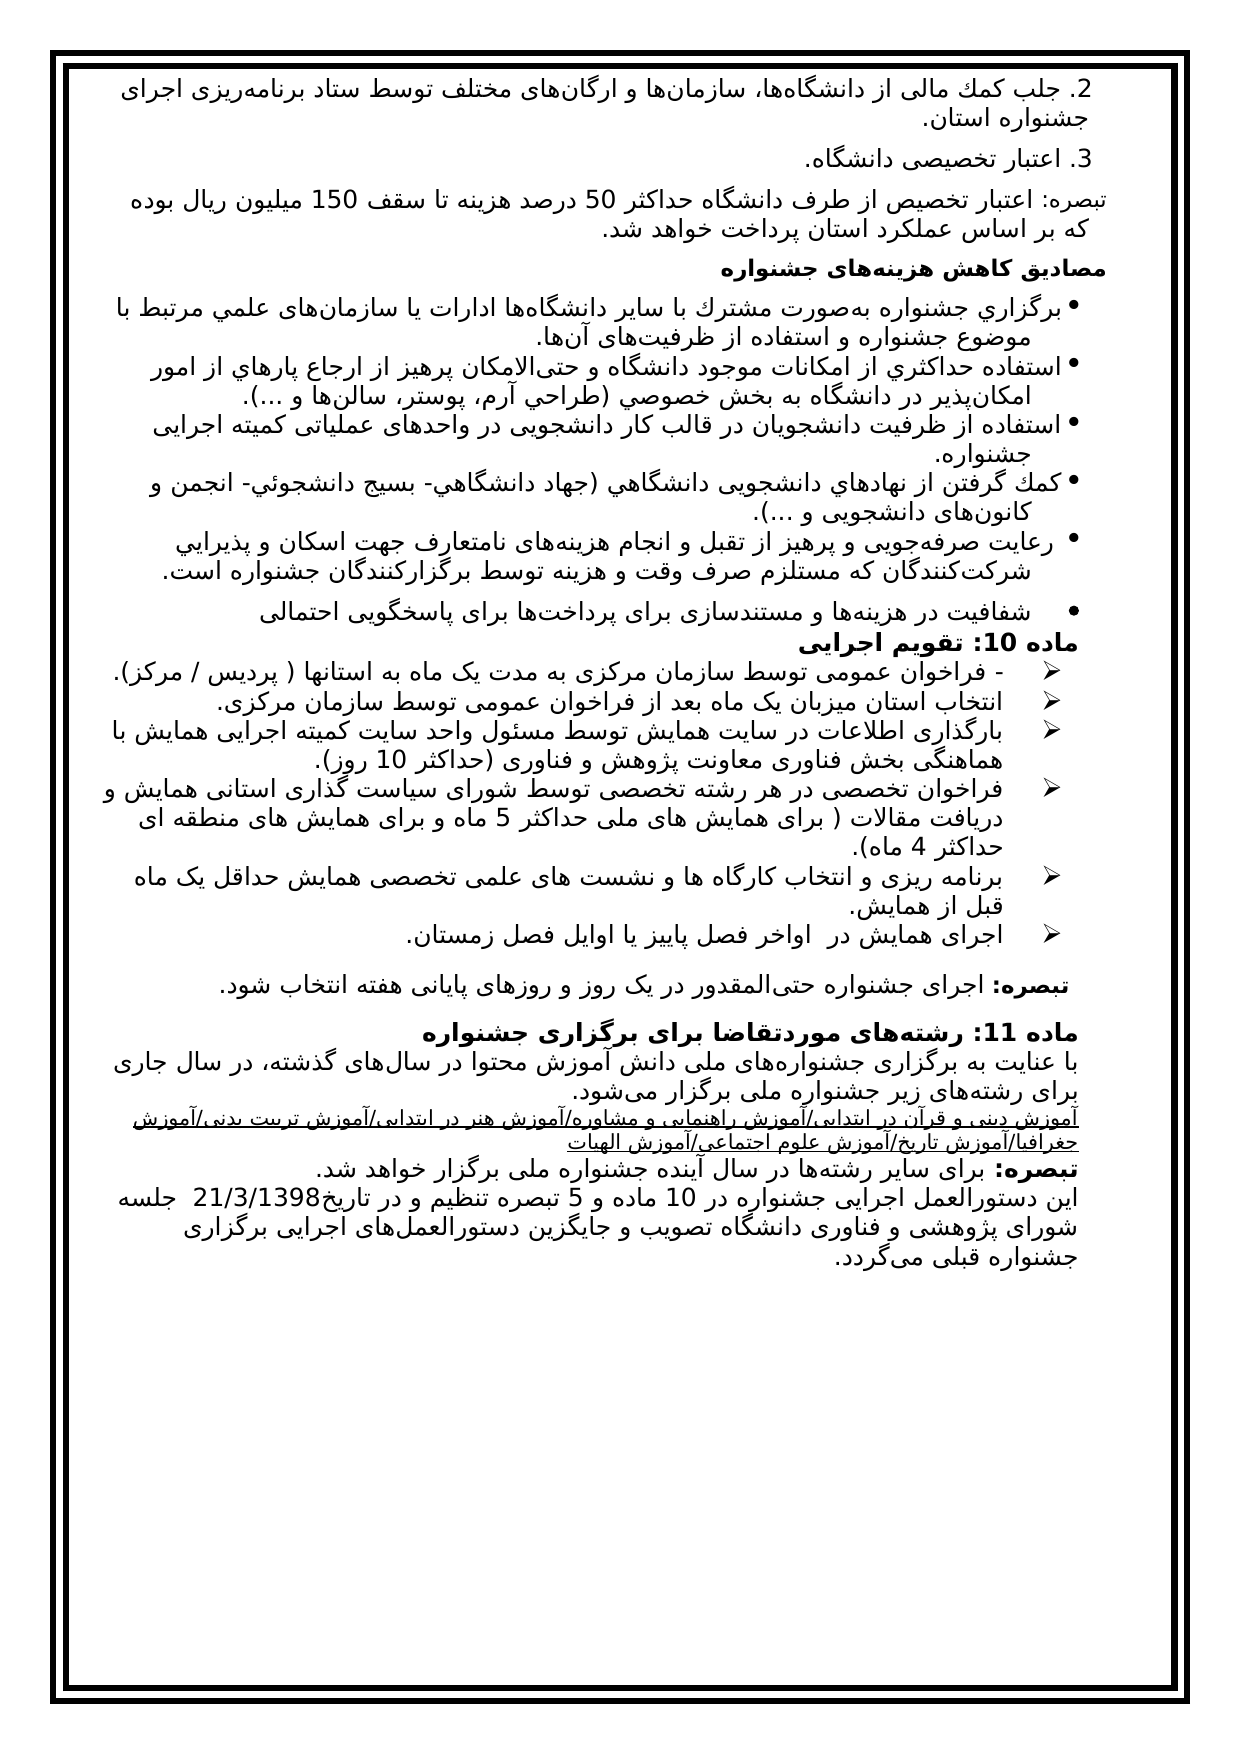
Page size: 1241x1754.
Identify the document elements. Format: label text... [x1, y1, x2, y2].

list انتخاب استان میزبان یک ماه بعد از فراخوان عمومی توسط سازمان مرکزی. [103, 687, 1041, 716]
list ماده 10: تقویم اجرایی [103, 628, 1078, 657]
list رعایت صرفه‌جویی و پرهيز از تقبل و انجام هزینه‌های نامتعارف جهت اسكان و پذيرايي شرکت‌کنندگان كه مستلزم صرف وقت و هزينه توسط برگزاركنندگان جشنواره است. [103, 527, 1069, 585]
list استفاده از ظرفیت دانشجویان در قالب كار دانشجویی در واحدهای عملیاتی كمیته اجرایی جشنواره. [103, 410, 1069, 468]
text 2. جلب كمك مالی از دانشگاه‌ها، سازمان‌ها و ارگان‌های مختلف توسط ستاد برنامه‌ریزی اجرای جشنواره استان. [103, 74, 1093, 132]
text تبصره: اعتبار تخصیص از طرف دانشگاه حداکثر 50 درصد هزینه تا سقف 150 میلیون ریال بوده که بر اساس عملکرد استان پرداخت خواهد شد. [103, 185, 1107, 243]
list اجرای همایش در اواخر فصل پاییز یا اوایل فصل زمستان. [103, 920, 1041, 949]
text تبصره: اجرای جشنواره حتی‌المقدور در یک روز و روزهای پایانی هفته انتخاب شود. [103, 970, 1069, 999]
text تبصره: برای سایر رشته‌ها در سال آینده جشنواره ملی برگزار خواهد شد. [103, 1154, 1078, 1183]
list - فراخوان عمومی توسط سازمان مرکزی به مدت یک ماه به استانها ( پردیس / مرکز). [103, 657, 1041, 687]
text این دستورالعمل اجرایی جشنواره در 10 ماده و 5 تبصره تنظیم و در تاریخ21/3/1398 جلسه شورای پژوهشی و فناوری دانشگاه تصویب و جایگزین دستورالعمل‌های اجرایی برگزاری جشنواره قبلی می‌گردد. [103, 1183, 1078, 1271]
list فراخوان تخصصی در هر رشته تخصصی توسط شورای سیاست گذاری استانی همایش و دریافت مقالات ( برای همایش های ملی حداکثر 5 ماه و برای همایش های منطقه ای حداکثر 4 ماه). [103, 774, 1041, 862]
list برنامه ریزی و انتخاب کارگاه ها و نشست های علمی تخصصی همایش حداقل یک ماه قبل از همایش. [103, 862, 1041, 920]
text آموزش دینی و قرآن در ابتدایی/آموزش راهنمایی و مشاوره/آموزش هنر در ابتدایی/آموزش تربیت بدنی/آموزش جغرافیا/آموزش تاریخ/آموزش علوم اجتماعی/آموزش الهیات [103, 1106, 1078, 1154]
list بارگذاری اطلاعات در سایت همایش توسط مسئول واحد سایت کمیته اجرایی همایش با هماهنگی بخش فناوری معاونت پژوهش و فناوری (حداکثر 10 روز). [103, 716, 1041, 774]
list شفافیت در هزینه‌ها و مستندسازی برای پرداخت‌ها برای پاسخگویی احتمالی [103, 597, 1069, 626]
list برگزاري جشنواره به‌صورت مشترك با ساير دانشگاه‌ها ادارات يا سازمان‌های علمي مرتبط با موضوع جشنواره و استفاده از ظرفیت‌های آن‌ها. [103, 293, 1069, 352]
list كمك گرفتن از نهادهاي دانشجویی دانشگاهي (جهاد دانشگاهي- بسيج دانشجوئي- انجمن و کانون‌های دانشجویی و ...). [103, 468, 1069, 527]
text با عنایت به برگزاری جشنواره‌های ملی دانش آموزش محتوا در سال‌های گذشته، در سال جاری برای رشته‌های زیر جشنواره ملی برگزار می‌شود. [103, 1047, 1078, 1106]
text مصادیق كاهش هزینه‌های جشنواره [103, 255, 1107, 282]
text ماده 11: رشته‌های موردتقاضا برای برگزاری جشنواره [103, 1018, 1078, 1047]
list استفاده حداكثري از امكانات موجود دانشگاه و حتی‌الامکان پرهیز از ارجاع پارهاي از امور امکان‌پذیر در دانشگاه به بخش خصوصي (طراحي آرم، پوستر، سالن‌ها و ...). [103, 352, 1069, 410]
text 3. اعتبار تخصیصی دانشگاه. [103, 144, 1093, 173]
